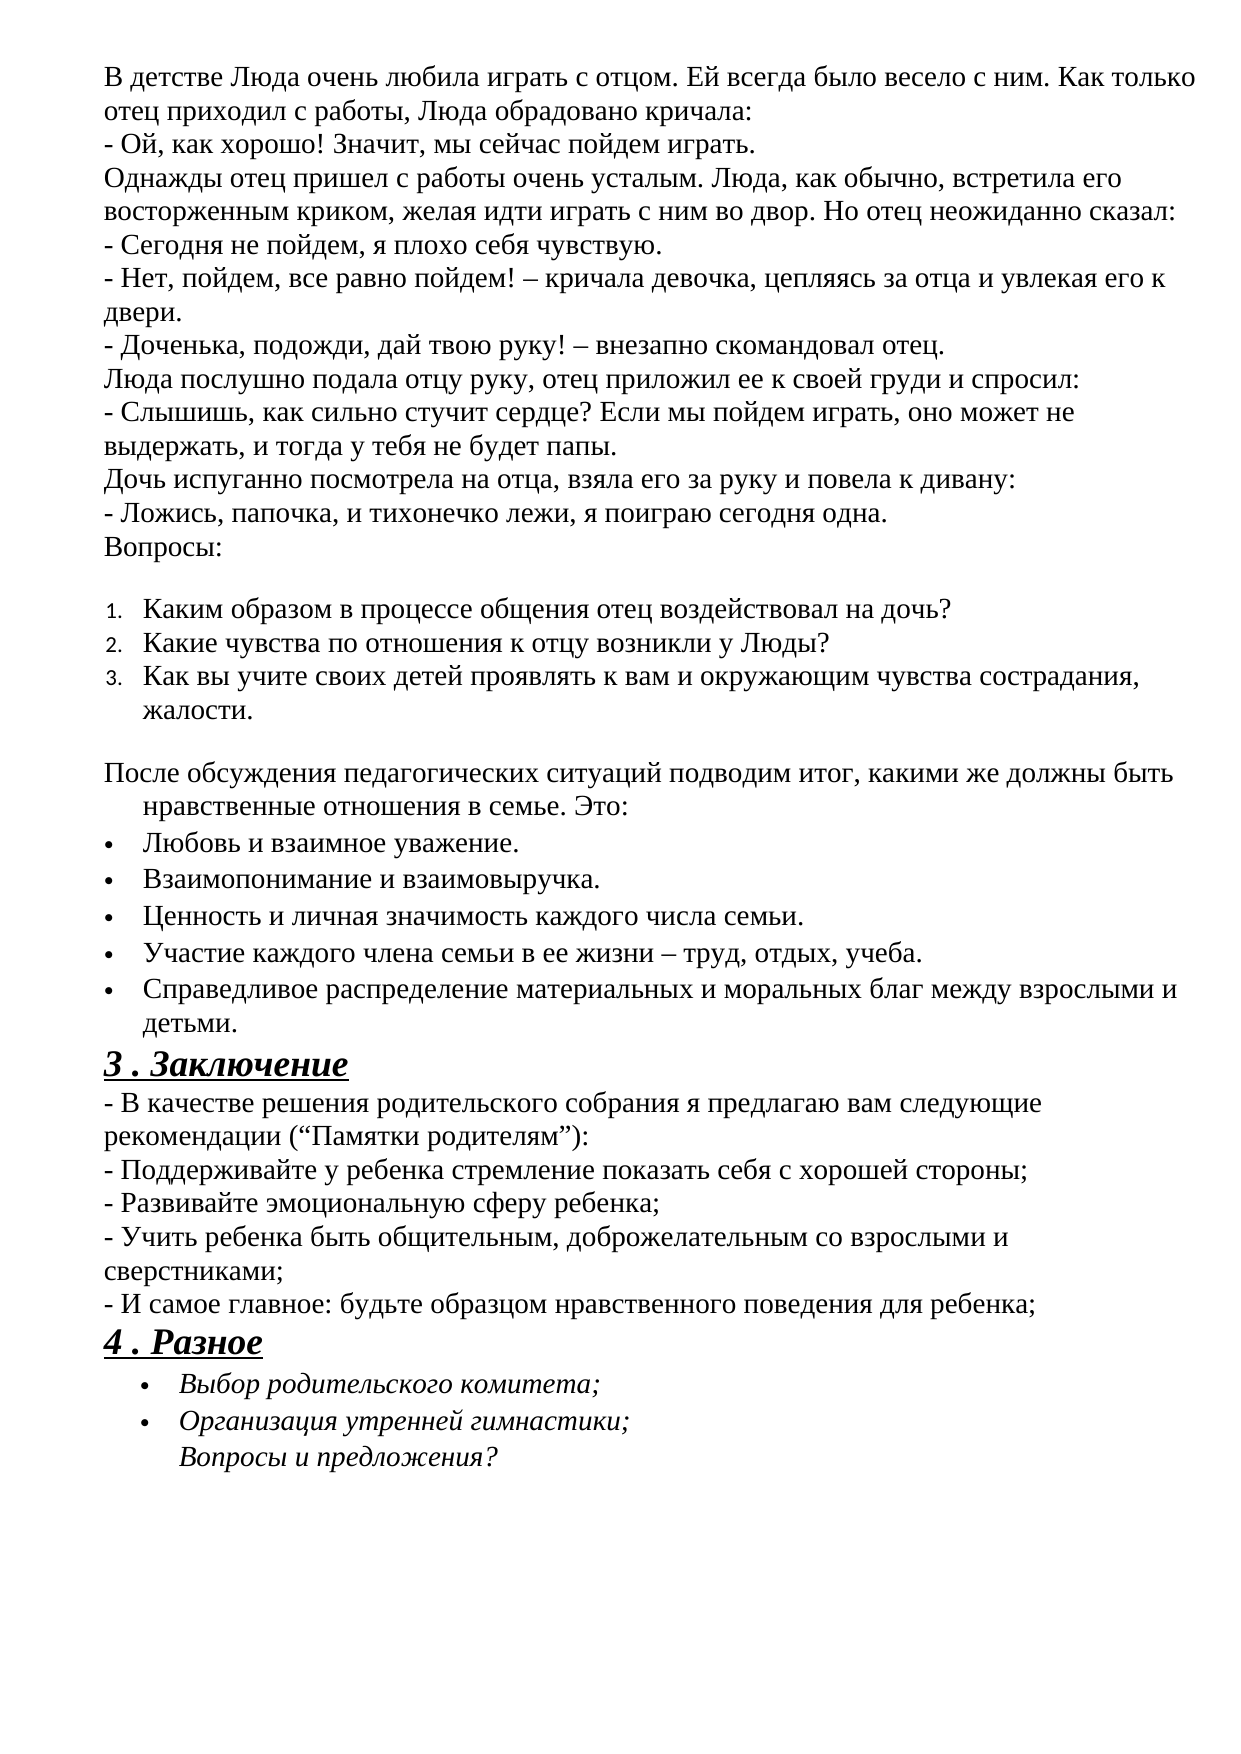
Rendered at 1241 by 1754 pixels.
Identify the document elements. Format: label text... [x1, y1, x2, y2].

list Любовь и взаимное уважение. [105, 825, 1196, 858]
text Однажды отец пришел с работы очень усталым. Люда, как обычно, встретила его восторженным криком, желая идти играть с ним во двор. Но отец неожиданно сказал: [103, 160, 1196, 227]
list Справедливое распределение материальных и моральных благ между взрослыми и детьми. [105, 972, 1196, 1039]
text - И самое главное: будьте образцом нравственного поведения для ребенка; [103, 1286, 1196, 1320]
list Выбор родительского комитета; [141, 1366, 1196, 1399]
text - Развивайте эмоциональную сферу ребенка; [103, 1186, 1196, 1219]
list Организация утренней гимнастики; [141, 1403, 1196, 1436]
list Какие чувства по отношения к отцу возникли у Люды? [105, 625, 1196, 658]
text - Сегодня не пойдем, я плохо себя чувствую. [103, 227, 1196, 260]
list Взаимопонимание и взаимовыручка. [105, 862, 1196, 895]
text - Ой, как хорошо! Значит, мы сейчас пойдем играть. [103, 126, 1196, 160]
text - Поддерживайте у ребенка стремление показать себя с хорошей стороны; [103, 1152, 1196, 1186]
list Каким образом в процессе общения отец воздействовал на дочь? [105, 591, 1196, 625]
text - Доченька, подожди, дай твою руку! – внезапно скомандовал отец. [103, 327, 1196, 361]
text - Слышишь, как сильно стучит сердце? Если мы пойдем играть, оно может не выдержать, и тогда у тебя не будет папы. [103, 394, 1196, 462]
text Люда послушно подала отцу руку, отец приложил ее к своей груди и спросил: [103, 361, 1196, 394]
text - Нет, пойдем, все равно пойдем! – кричала девочка, цепляясь за отца и увлекая его к двери. [103, 260, 1196, 327]
text Вопросы и предложения? [178, 1439, 1196, 1473]
text 4 . Разное [103, 1320, 1196, 1363]
text Вопросы: [103, 529, 1196, 562]
text - Учить ребенка быть общительным, доброжелательным со взрослыми и сверстниками; [103, 1219, 1196, 1286]
list Участие каждого члена семьи в ее жизни – труд, отдых, учеба. [105, 935, 1196, 968]
text - Ложись, папочка, и тихонечко лежи, я поиграю сегодня одна. [103, 495, 1196, 529]
list Ценность и личная значимость каждого числа семьи. [105, 898, 1196, 932]
text Дочь испуганно посмотрела на отца, взяла его за руку и повела к дивану: [103, 462, 1196, 495]
list Как вы учите своих детей проявлять к вам и окружающим чувства сострадания, жалости. [105, 658, 1196, 726]
text - В качестве решения родительского собрания я предлагаю вам следующие рекомендации (“Памятки родителям”): [103, 1085, 1196, 1152]
text 3 . Заключение [103, 1042, 1196, 1085]
text После обсуждения педагогических ситуаций подводим итог, какими же должны быть нравственные отношения в семье. Это: [103, 755, 1196, 822]
text В детстве Люда очень любила играть с отцом. Ей всегда было весело с ним. Как только отец приходил с работы, Люда обрадовано кричала: [103, 59, 1196, 126]
